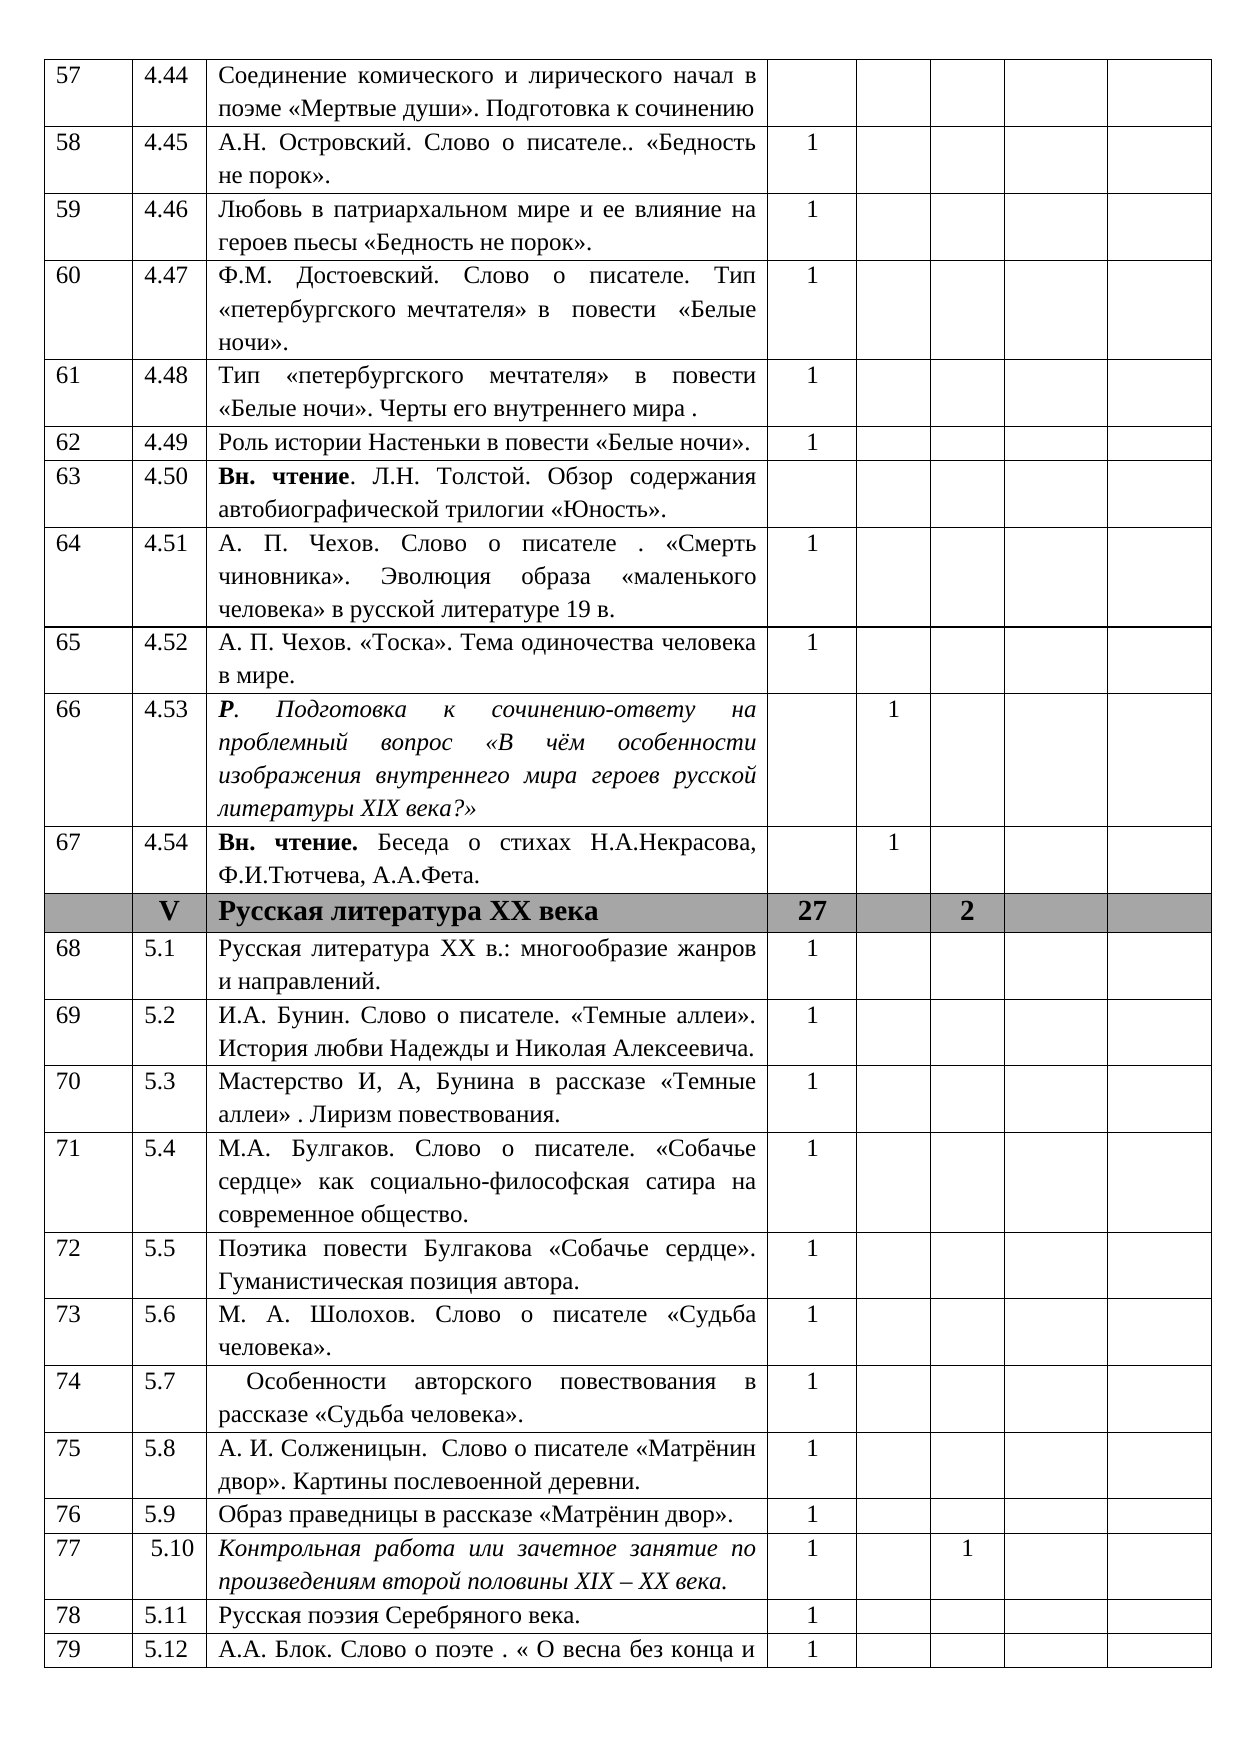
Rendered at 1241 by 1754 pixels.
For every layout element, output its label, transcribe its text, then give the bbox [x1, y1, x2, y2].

table_cell 1 [768, 261, 856, 359]
table_cell [1005, 1133, 1107, 1232]
table_cell [931, 1299, 1004, 1365]
table_cell [931, 1233, 1004, 1298]
table_cell [931, 933, 1004, 999]
table_cell [768, 461, 856, 527]
table_cell [1005, 261, 1107, 359]
table_cell [1108, 628, 1211, 693]
table_cell 1 [768, 1433, 856, 1498]
table_cell 5.7 [133, 1366, 206, 1432]
table_cell [1005, 827, 1107, 892]
table_cell 58 [45, 127, 132, 193]
table_cell 5.11 [133, 1600, 206, 1633]
table_cell 1 [768, 127, 856, 193]
table_cell [931, 528, 1004, 626]
table_cell Контрольная работа или зачетное занятие по произведениям второй половины XIX – XX века. [207, 1534, 767, 1599]
table_cell [1108, 1499, 1211, 1532]
table_cell [1108, 933, 1211, 999]
table_cell А. И. Солженицын. Слово о писателе «Матрёнин двор». Картины послевоенной деревни. [207, 1433, 767, 1498]
table_cell 1 [768, 427, 856, 460]
table_cell 5.9 [133, 1499, 206, 1532]
table_cell 66 [45, 694, 132, 826]
table_cell [931, 261, 1004, 359]
table_cell [857, 60, 930, 126]
table_cell 1 [768, 1299, 856, 1365]
table_cell 4.53 [133, 694, 206, 826]
table_cell 64 [45, 528, 132, 626]
table_cell Ф.М. Достоевский. Слово о писателе. Тип «петербургского мечтателя» в повести «Белые ночи». [207, 261, 767, 359]
table_cell [1005, 1534, 1107, 1599]
table_cell [1005, 461, 1107, 527]
table_cell [931, 427, 1004, 460]
table_cell 73 [45, 1299, 132, 1365]
table_cell [931, 1066, 1004, 1132]
table_cell [1108, 827, 1211, 892]
table_cell [1005, 933, 1107, 999]
table_cell [857, 1133, 930, 1232]
table_cell [1108, 1066, 1211, 1132]
table_cell 1 [768, 1133, 856, 1232]
table_cell [931, 1499, 1004, 1532]
table_cell [931, 60, 1004, 126]
table_cell [931, 1133, 1004, 1232]
table_cell 68 [45, 933, 132, 999]
table_cell [1005, 1634, 1107, 1667]
table_cell [857, 1634, 930, 1667]
table_cell 75 [45, 1433, 132, 1498]
table_cell 2 [931, 894, 1004, 932]
table_cell 63 [45, 461, 132, 527]
table_cell [857, 933, 930, 999]
table_cell 4.49 [133, 427, 206, 460]
table_cell [857, 427, 930, 460]
table_cell 5.2 [133, 1000, 206, 1065]
table_cell 1 [857, 827, 930, 892]
table_cell [931, 694, 1004, 826]
table_cell [1005, 1066, 1107, 1132]
table_cell 1 [768, 1000, 856, 1065]
table_cell [1005, 427, 1107, 460]
table_cell [931, 827, 1004, 892]
table_cell [1108, 1000, 1211, 1065]
table_cell 57 [45, 60, 132, 126]
table_cell Вн. чтение. Л.Н. Толстой. Обзор содержания автобиографической трилогии «Юность». [207, 461, 767, 527]
table_cell 4.50 [133, 461, 206, 527]
table_cell [1005, 1233, 1107, 1298]
table_cell [1005, 1433, 1107, 1498]
table_cell [931, 1634, 1004, 1667]
table_cell 1 [768, 628, 856, 693]
table_cell [857, 1299, 930, 1365]
table_cell А. П. Чехов. Слово о писателе . «Смерть чиновника». Эволюция образа «маленького человека» в русской литературе 19 в. [207, 528, 767, 626]
table_cell 4.48 [133, 360, 206, 426]
table_cell [857, 127, 930, 193]
table_cell Соединение комического и лирического начал в поэме «Мертвые души». Подготовка к сочинению [207, 60, 767, 126]
table_cell [1005, 127, 1107, 193]
table_cell [1108, 194, 1211, 259]
table_cell [931, 1433, 1004, 1498]
table_cell Русская литература XX в.: многообразие жанров и направлений. [207, 933, 767, 999]
table_cell [857, 1233, 930, 1298]
table_cell 62 [45, 427, 132, 460]
table_cell 1 [768, 1634, 856, 1667]
table_cell [857, 628, 930, 693]
table_cell 4.52 [133, 628, 206, 693]
table_cell 4.44 [133, 60, 206, 126]
table_cell 5.5 [133, 1233, 206, 1298]
table_cell [1108, 1534, 1211, 1599]
table_cell [1005, 1600, 1107, 1633]
table_cell А.Н. Островский. Слово о писателе.. «Бедность не порок». [207, 127, 767, 193]
table_cell 1 [768, 933, 856, 999]
table_cell [1005, 1000, 1107, 1065]
table_cell [768, 694, 856, 826]
table_cell [1108, 127, 1211, 193]
table_cell [1108, 461, 1211, 527]
table_cell 4.51 [133, 528, 206, 626]
table_cell [857, 1366, 930, 1432]
table_cell [1005, 60, 1107, 126]
table_cell [1108, 528, 1211, 626]
table_cell 61 [45, 360, 132, 426]
table_cell 69 [45, 1000, 132, 1065]
table_cell 1 [768, 360, 856, 426]
table_cell [857, 1600, 930, 1633]
table_cell [857, 194, 930, 259]
table_cell [1108, 261, 1211, 359]
table_cell 1 [768, 194, 856, 259]
table_cell [1108, 1233, 1211, 1298]
table_cell [768, 60, 856, 126]
table_cell 60 [45, 261, 132, 359]
table_cell А. П. Чехов. «Тоска». Тема одиночества человека в мире. [207, 628, 767, 693]
table_cell 5.8 [133, 1433, 206, 1498]
table_cell 5.12 [133, 1634, 206, 1667]
table_cell 1 [768, 528, 856, 626]
table_cell 5.1 [133, 933, 206, 999]
table_cell 4.54 [133, 827, 206, 892]
table_cell [931, 1366, 1004, 1432]
table_cell [931, 127, 1004, 193]
table_cell [857, 461, 930, 527]
table_cell 1 [857, 694, 930, 826]
table_cell 5.10 [133, 1534, 206, 1599]
table_cell Образ праведницы в рассказе «Матрёнин двор». [207, 1499, 767, 1532]
table_cell [931, 1600, 1004, 1633]
table_cell Мастерство И, А, Бунина в рассказе «Темные аллеи» . Лиризм повествования. [207, 1066, 767, 1132]
table_cell [857, 360, 930, 426]
table_cell V [133, 894, 206, 932]
table_cell [1108, 427, 1211, 460]
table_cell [207, 1634, 767, 1667]
table_cell М.А. Булгаков. Слово о писателе. «Собачье сердце» как социально-философская сатира на современное общество. [207, 1133, 767, 1232]
table_cell 4.45 [133, 127, 206, 193]
table_cell [1108, 1634, 1211, 1667]
table_cell 5.3 [133, 1066, 206, 1132]
table_cell [857, 528, 930, 626]
table_cell 72 [45, 1233, 132, 1298]
table_cell [1108, 694, 1211, 826]
table_cell [1108, 894, 1211, 932]
table_cell [1108, 1433, 1211, 1498]
table_cell [857, 1534, 930, 1599]
table_cell [1108, 1299, 1211, 1365]
table_cell 1 [768, 1066, 856, 1132]
table_cell 59 [45, 194, 132, 259]
table_cell [857, 1499, 930, 1532]
table_cell [931, 461, 1004, 527]
table_cell 77 [45, 1534, 132, 1599]
table_cell 4.47 [133, 261, 206, 359]
table_cell 27 [768, 894, 856, 932]
table_cell Тип «петербургского мечтателя» в повести «Белые ночи». Черты его внутреннего мира . [207, 360, 767, 426]
table_cell 1 [768, 1534, 856, 1599]
table_cell И.А. Бунин. Слово о писателе. «Темные аллеи». История любви Надежды и Николая Алексеевича. [207, 1000, 767, 1065]
table_cell [1005, 1499, 1107, 1532]
table_cell 1 [768, 1233, 856, 1298]
table_cell [1005, 528, 1107, 626]
table_cell 1 [768, 1600, 856, 1633]
table_cell 70 [45, 1066, 132, 1132]
table_cell [857, 894, 930, 932]
table_cell [857, 1433, 930, 1498]
table_cell Вн. чтение. Беседа о стихах Н.А.Некрасова, Ф.И.Тютчева, А.А.Фета. [207, 827, 767, 892]
table_cell Роль истории Настеньки в повести «Белые ночи». [207, 427, 767, 460]
table_cell 78 [45, 1600, 132, 1633]
table_cell [931, 1000, 1004, 1065]
table_cell М. А. Шолохов. Слово о писателе «Судьба человека». [207, 1299, 767, 1365]
table_cell [1005, 694, 1107, 826]
table_cell [1005, 1299, 1107, 1365]
table_cell 65 [45, 628, 132, 693]
table_cell [45, 894, 132, 932]
table_cell [1005, 628, 1107, 693]
table_cell 4.46 [133, 194, 206, 259]
table_cell [1108, 60, 1211, 126]
table_cell 1 [768, 1366, 856, 1432]
table_cell [1108, 360, 1211, 426]
table_cell Русская поэзия Серебряного века. [207, 1600, 767, 1633]
table_cell 71 [45, 1133, 132, 1232]
table_cell [1108, 1133, 1211, 1232]
table_cell 5.4 [133, 1133, 206, 1232]
table_cell [768, 827, 856, 892]
table_cell [1005, 894, 1107, 932]
table_cell Любовь в патриархальном мире и ее влияние на героев пьесы «Бедность не порок». [207, 194, 767, 259]
table_cell 67 [45, 827, 132, 892]
table_cell 5.6 [133, 1299, 206, 1365]
table_cell [857, 261, 930, 359]
table_cell 76 [45, 1499, 132, 1532]
table_cell [1005, 360, 1107, 426]
table_cell [1108, 1600, 1211, 1633]
table_cell [857, 1000, 930, 1065]
table_cell 1 [931, 1534, 1004, 1599]
table_cell [1005, 194, 1107, 259]
table_cell Р. Подготовка к сочинению-ответу на проблемный вопрос «В чём особенности изображения внутреннего мира героев русской литературы XIX века?» [207, 694, 767, 826]
table_cell [931, 360, 1004, 426]
table_cell [1108, 1366, 1211, 1432]
table_cell Русская литература XX века [207, 894, 767, 932]
table_cell 79 [45, 1634, 132, 1667]
table_cell 1 [768, 1499, 856, 1532]
table_cell [857, 1066, 930, 1132]
table_cell [931, 628, 1004, 693]
table_cell 74 [45, 1366, 132, 1432]
table_cell [1005, 1366, 1107, 1432]
table_cell [931, 194, 1004, 259]
table_cell Поэтика повести Булгакова «Собачье сердце». Гуманистическая позиция автора. [207, 1233, 767, 1298]
table_cell Особенности авторского повествования в рассказе «Судьба человека». [207, 1366, 767, 1432]
